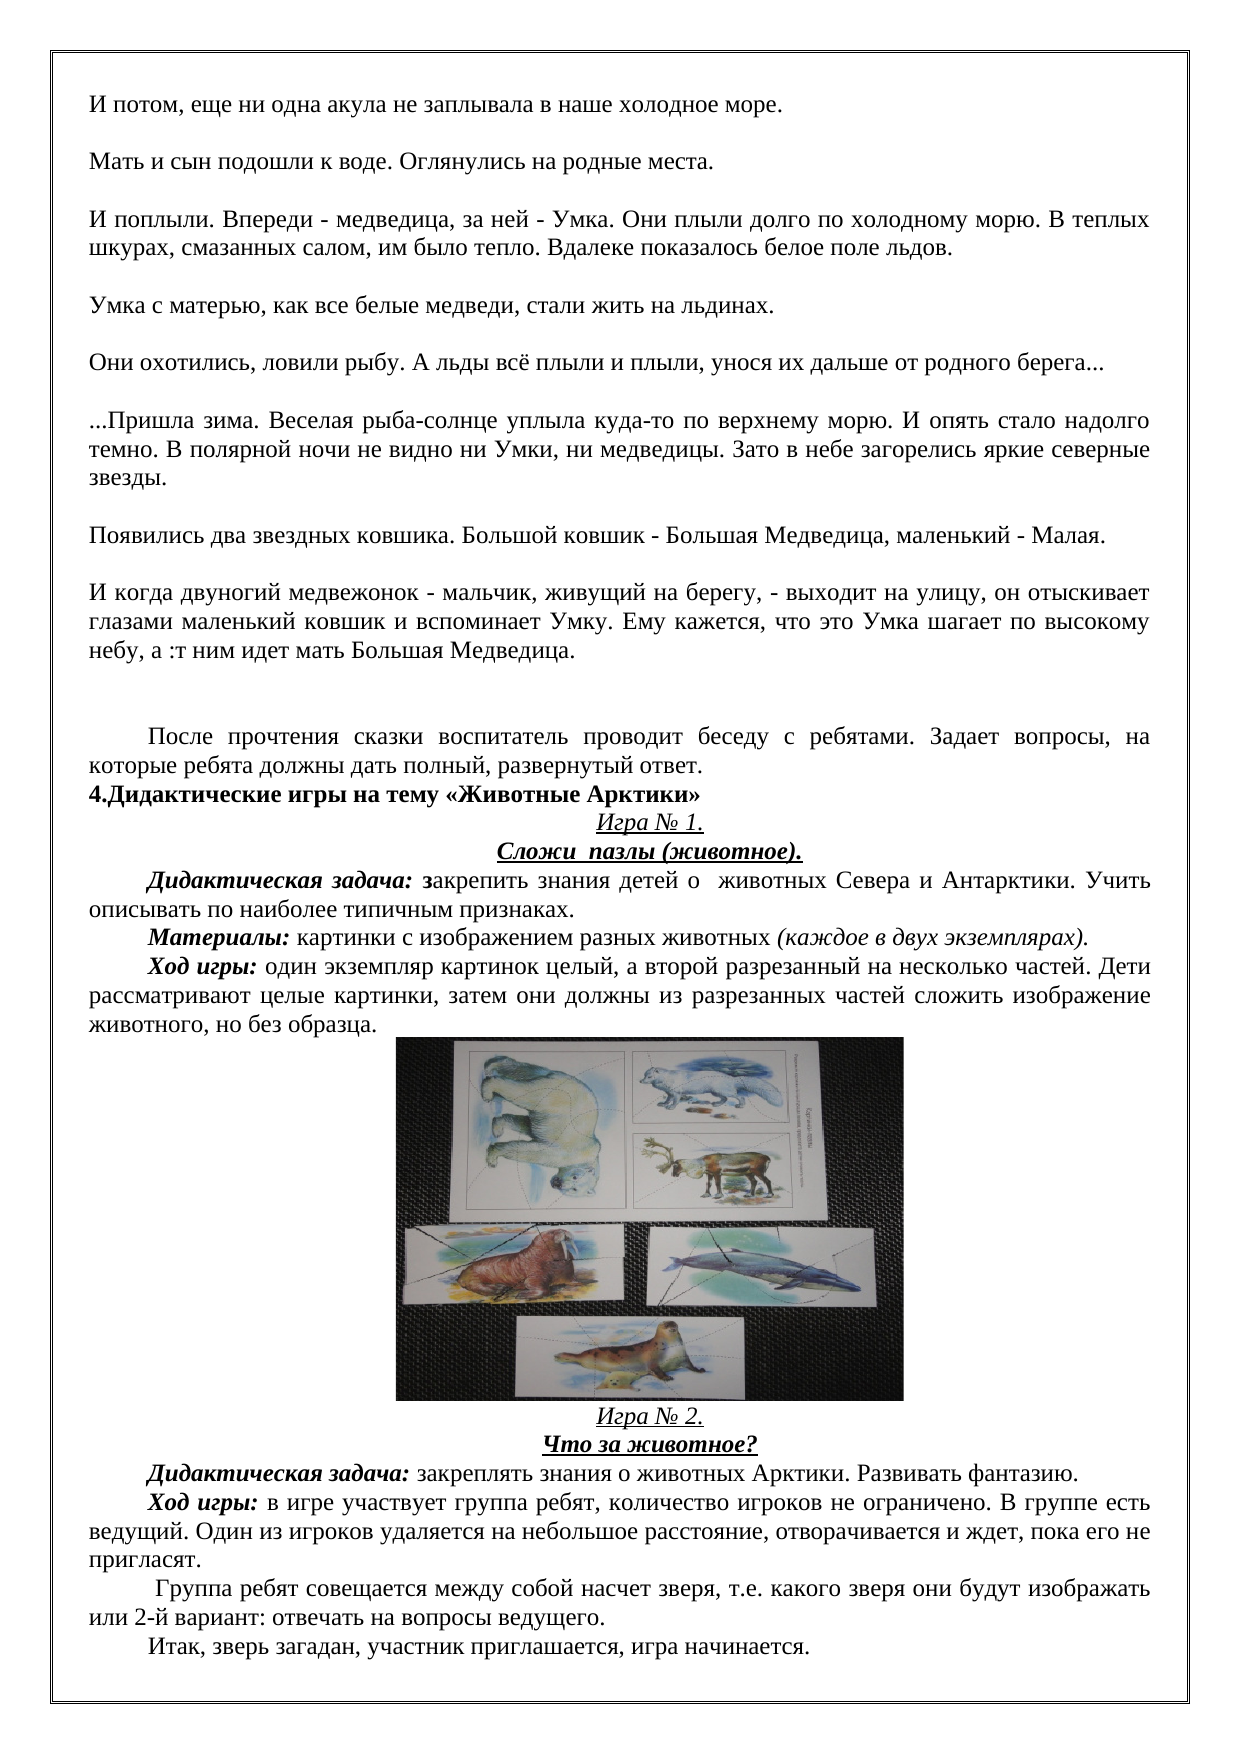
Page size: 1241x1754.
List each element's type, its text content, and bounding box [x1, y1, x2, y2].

text Мать и сын подошли к воде. Оглянулись на родные места. [89, 146, 1152, 175]
picture [395, 1037, 904, 1401]
text Ход игры: один экземпляр картинок целый, а второй разрезанный на несколько частей. Дети рассматривают целые картинки, затем они должны из разрезанных частей сложить изображение животного, но без образца. [89, 951, 1152, 1037]
text Ход игры: в игре участвует группа ребят, количество игроков не ограничено. В группе есть ведущий. Один из игроков удаляется на небольшое расстояние, отворачивается и ждет, пока его не пригласят. [89, 1487, 1152, 1573]
text И поплыли. Впереди - медведица, за ней - Умка. Они плыли долго по холодному морю. В теплых шкурах, смазанных салом, им было тепло. Вдалеке показалось белое поле льдов. [89, 204, 1152, 261]
text И когда двуногий медвежонок - мальчик, живущий на берегу, - выходит на улицу, он отыскивает глазами маленький ковшик и вспоминает Умку. Ему кажется, что это Умка шагает по высокому небу, а :т ним идет мать Большая Медведица. [89, 577, 1152, 664]
text Материалы: картинки с изображением разных животных (каждое в двух экземплярах). [89, 922, 1152, 951]
text И потом, еще ни одна акула не заплывала в наше холодное море. [89, 89, 1152, 117]
text Дидактическая задача: закреплять знания о животных Арктики. Развивать фантазию. [89, 1458, 1152, 1487]
text Что за животное? [89, 1429, 1152, 1458]
text ...Пришла зима. Веселая рыба-солнце уплыла куда-то по верхнему морю. И опять стало надолго темно. В полярной ночи не видно ни Умки, ни медведицы. Зато в небе загорелись яркие северные звезды. [89, 405, 1152, 491]
text Группа ребят совещается между собой насчет зверя, т.е. какого зверя они будут изображать или 2-й вариант: отвечать на вопросы ведущего. [89, 1573, 1152, 1631]
text Игра № 2. [89, 1401, 1152, 1429]
text Дидактическая задача: закрепить знания детей о животных Севера и Антарктики. Учить описывать по наиболее типичным признаках. [89, 865, 1152, 922]
text Появились два звездных ковшика. Большой ковшик - Большая Медведица, маленький - Малая. [89, 520, 1152, 549]
text Они охотились, ловили рыбу. А льды всё плыли и плыли, унося их дальше от родного берега... [89, 347, 1152, 376]
text Игра № 1. [89, 807, 1152, 836]
text После прочтения сказки воспитатель проводит беседу с ребятами. Задает вопросы, на которые ребята должны дать полный, развернутый ответ. [89, 721, 1152, 779]
text Сложи пазлы (животное). [89, 836, 1152, 865]
text 4.Дидактические игры на тему «Животные Арктики» [89, 779, 1152, 807]
text Итак, зверь загадан, участник приглашается, игра начинается. [89, 1631, 1152, 1659]
text Умка с матерью, как все белые медведи, стали жить на льдинах. [89, 290, 1152, 319]
